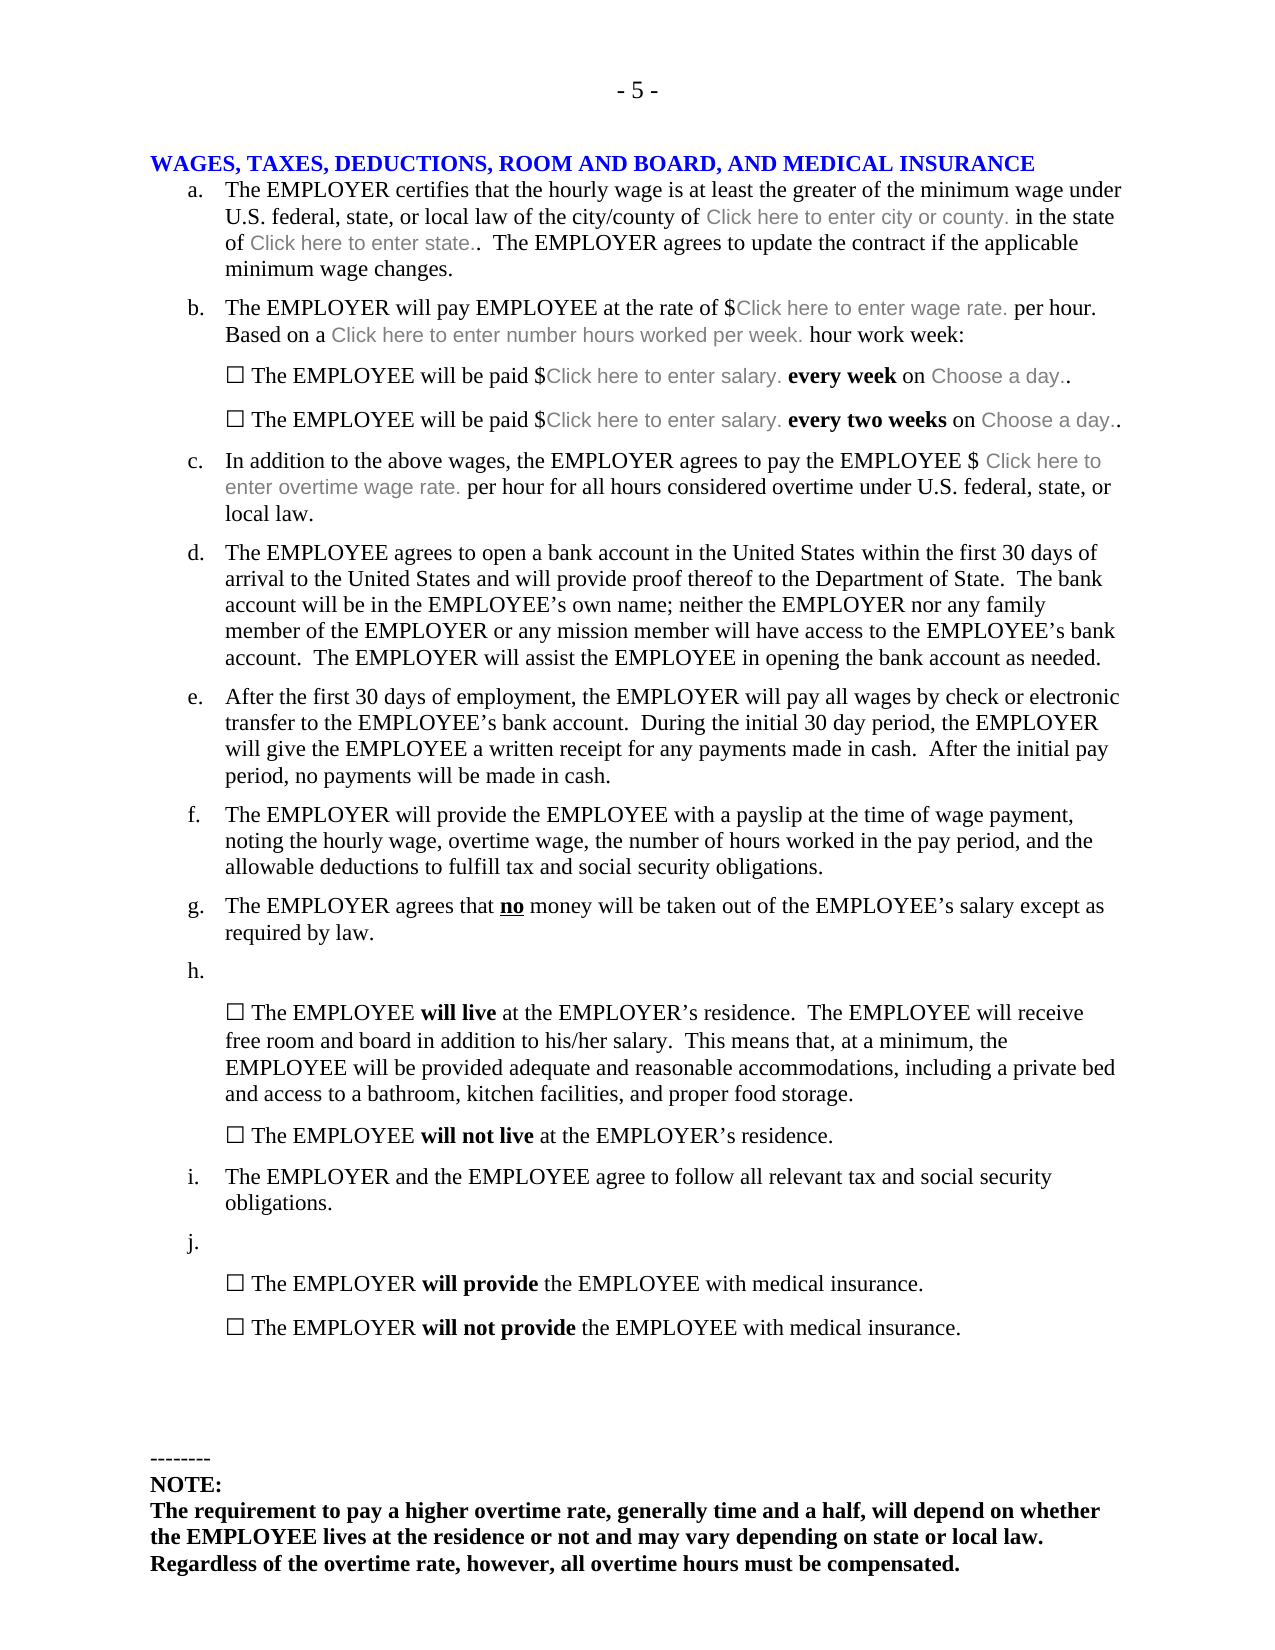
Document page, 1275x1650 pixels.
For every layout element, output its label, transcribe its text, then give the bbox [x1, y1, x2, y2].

list The EMPLOYEE agrees to open a bank account in the United States within the first 30 days of arrival to the United States and will provide proof thereof to the Department of State. The bank account will be in the EMPLOYEE’s own name; neither the EMPLOYER nor any family member of the EMPLOYER or any mission member will have access to the EMPLOYEE’s bank account. The EMPLOYER will assist the EMPLOYEE in opening the bank account as needed. [187, 538, 1125, 670]
text The EMPLOYER will provide the EMPLOYEE with medical insurance. [225, 1267, 1125, 1298]
list The EMPLOYER will provide the EMPLOYEE with a payslip at the time of wage payment, noting the hourly wage, overtime wage, the number of hours worked in the pay period, and the allowable deductions to fulfill tax and social security obligations. [187, 801, 1125, 880]
text The EMPLOYEE will be paid $ every two weeks on . [225, 403, 1125, 434]
list In addition to the above wages, the EMPLOYER agrees to pay the EMPLOYEE $ per hour for all hours considered overtime under U.S. federal, state, or local law. [187, 447, 1125, 526]
list The EMPLOYER certifies that the hourly wage is at least the greater of the minimum wage under U.S. federal, state, or local law of the city/county of in the state of . The EMPLOYER agrees to update the contract if the applicable minimum wage changes. [187, 176, 1125, 282]
list The EMPLOYER will pay EMPLOYEE at the rate of $ per hour. Based on a hour work week: [187, 294, 1125, 347]
list After the first 30 days of employment, the EMPLOYER will pay all wages by check or electronic transfer to the EMPLOYEE’s bank account. During the initial 30 day period, the EMPLOYER will give the EMPLOYEE a written receipt for any payments made in cash. After the initial pay period, no payments will be made in cash. [187, 683, 1125, 788]
text The EMPLOYEE will live at the EMPLOYER’s residence. The EMPLOYEE will receive free room and board in addition to his/her salary. This means that, at a minimum, the EMPLOYEE will be provided adequate and reasonable accommodations, including a private bed and access to a bathroom, kitchen facilities, and proper food storage. [225, 996, 1125, 1107]
text The EMPLOYEE will not live at the EMPLOYER’s residence. [225, 1119, 1125, 1150]
list The EMPLOYER agrees that no money will be taken out of the EMPLOYEE’s salary except as required by law. [187, 892, 1125, 945]
list The EMPLOYER and the EMPLOYEE agree to follow all relevant tax and social security obligations. [187, 1163, 1125, 1216]
subtitle WAGES, TAXES, DEDUCTIONS, ROOM AND BOARD, AND MEDICAL INSURANCE [150, 150, 1125, 176]
text The EMPLOYEE will be paid $ every week on . [225, 359, 1125, 391]
text The EMPLOYER will not provide the EMPLOYEE with medical insurance. [225, 1311, 1125, 1342]
